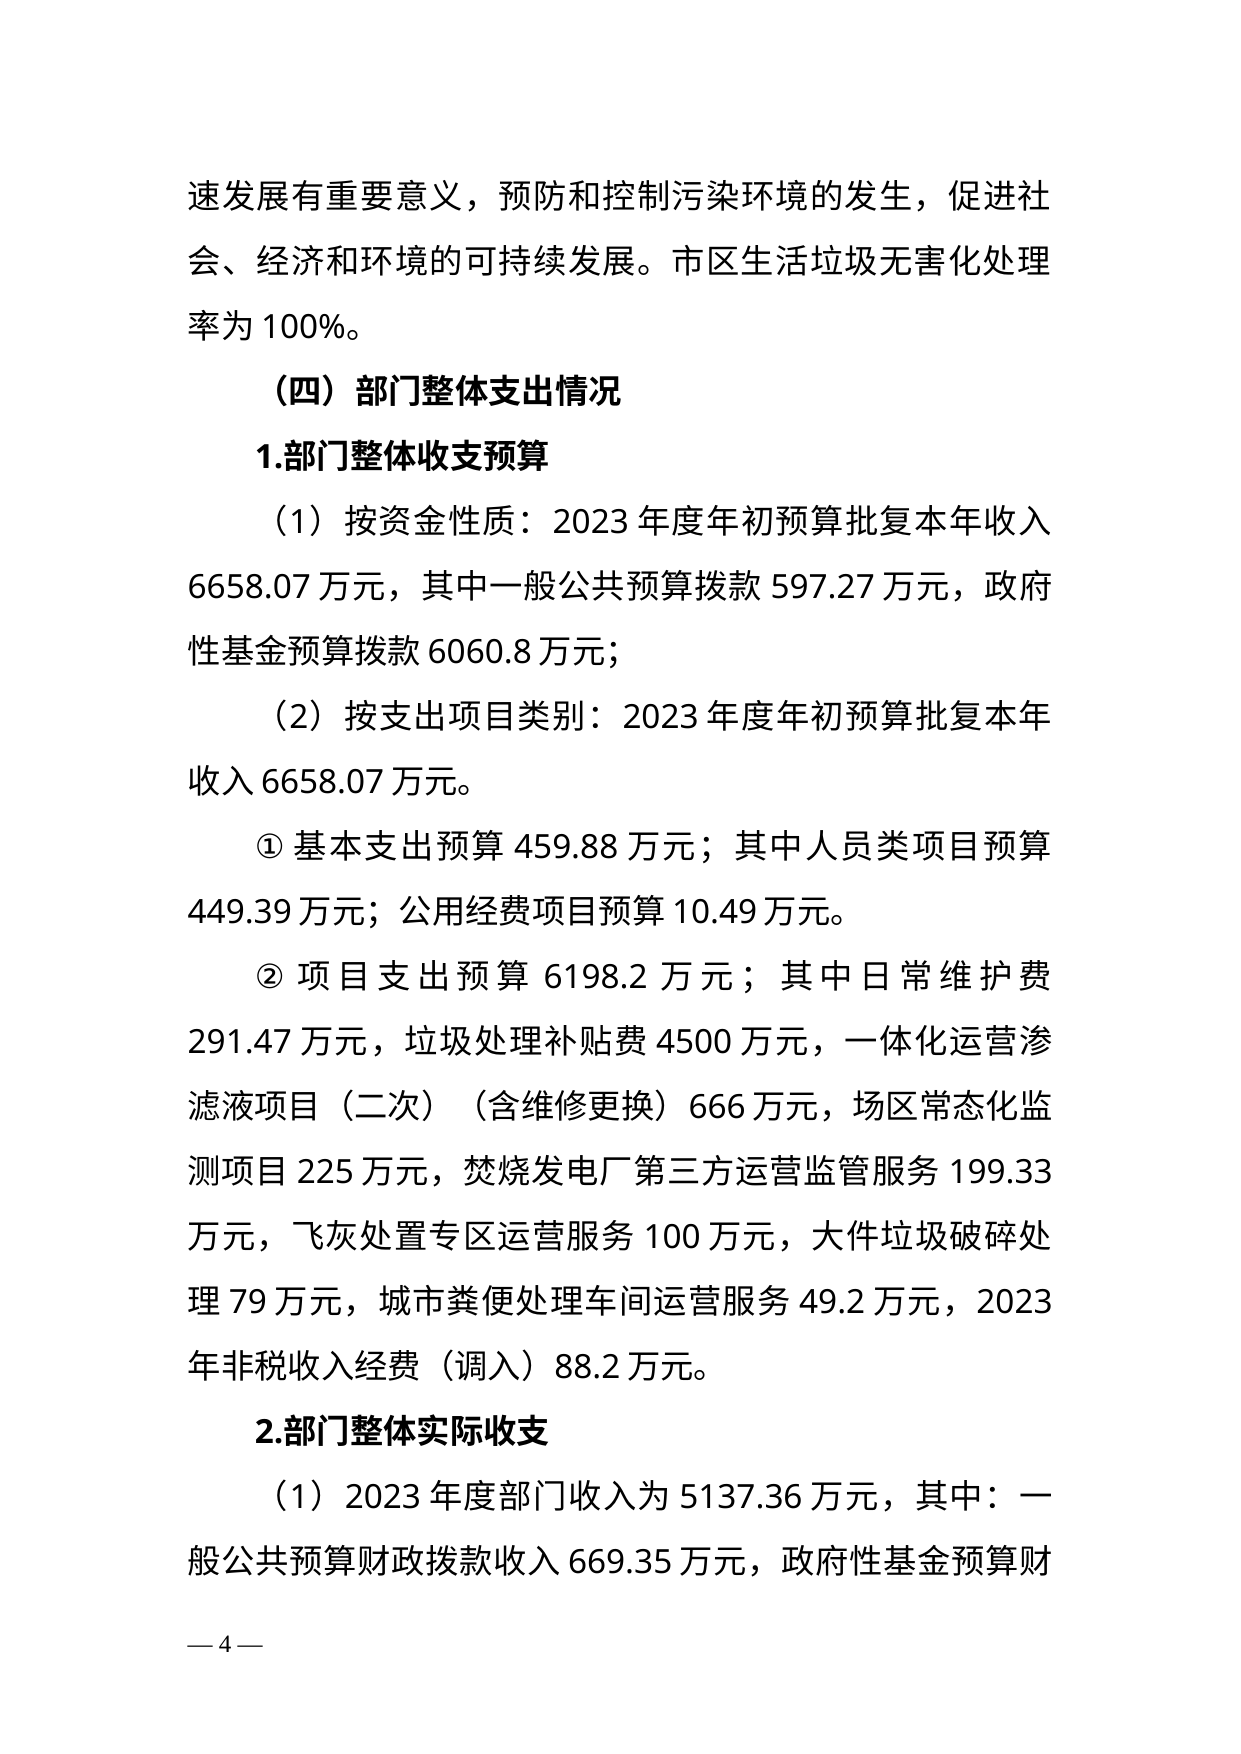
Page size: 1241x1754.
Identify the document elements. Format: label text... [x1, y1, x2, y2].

text 2.部门整体实际收支 [187, 1397, 1053, 1462]
text （四）部门整体支出情况 [187, 357, 1053, 422]
text 1.部门整体收支预算 [187, 422, 1053, 487]
text ②项目支出预算6198.2万元；其中日常维护费291.47万元，垃圾处理补贴费4500万元，一体化运营渗滤液项目（二次）（含维修更换）666万元，场区常态化监测项目225万元，焚烧发电厂第三方运营监管服务199.33万元，飞灰处置专区运营服务100万元，大件垃圾破碎处理79万元，城市粪便处理车间运营服务49.2万元，2023年非税收入经费（调入）88.2万元。 [187, 942, 1053, 1397]
text （2）按支出项目类别：2023年度年初预算批复本年收入6658.07万元。 [187, 682, 1053, 812]
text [187, 1462, 1053, 1592]
text ①基本支出预算459.88万元；其中人员类项目预算449.39万元；公用经费项目预算10.49万元。 [187, 812, 1053, 942]
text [187, 162, 1053, 357]
text （1）按资金性质：2023年度年初预算批复本年收入6658.07万元，其中一般公共预算拨款597.27万元，政府性基金预算拨款6060.8万元； [187, 487, 1053, 682]
